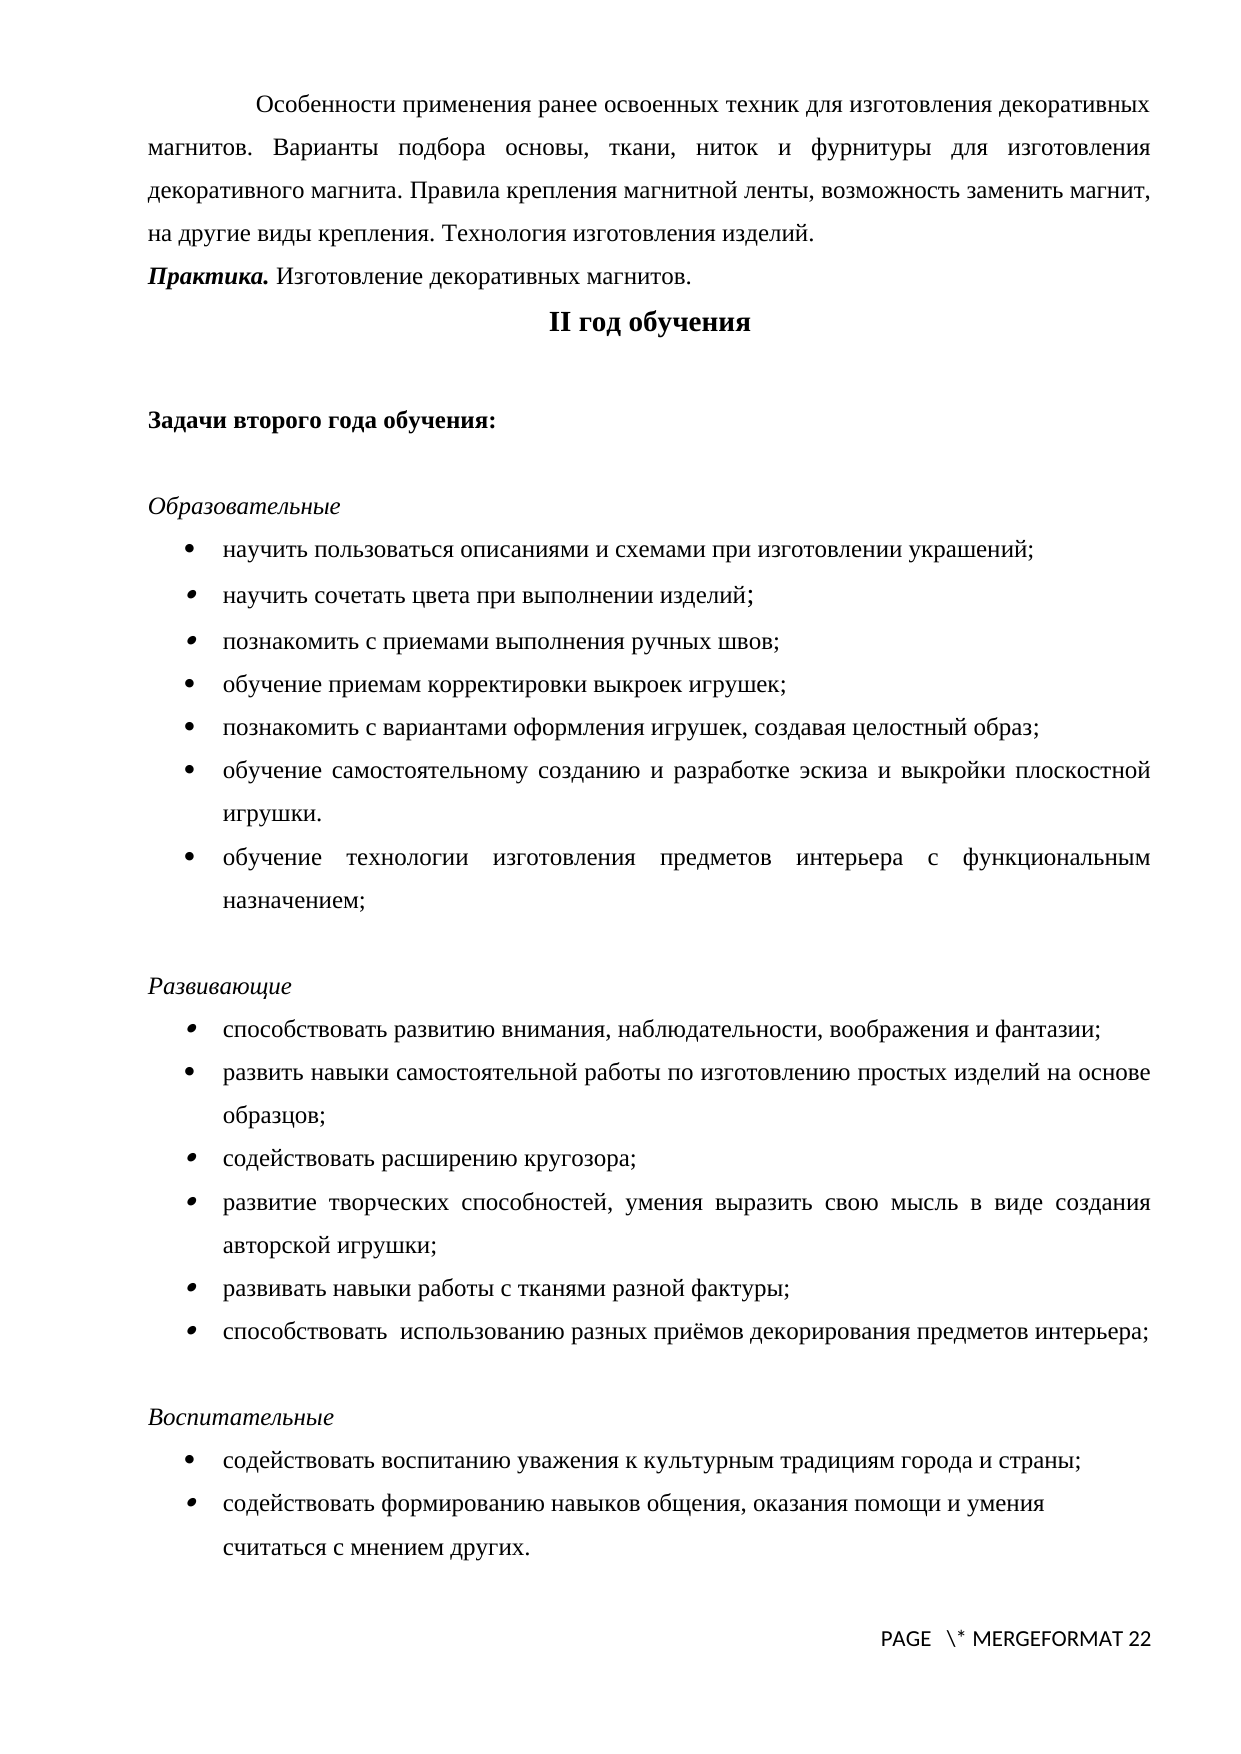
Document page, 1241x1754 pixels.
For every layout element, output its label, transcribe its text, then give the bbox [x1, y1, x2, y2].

list научить пользоваться описаниями и схемами при изготовлении украшений; [185, 534, 1152, 563]
list развитие творческих способностей, умения выразить свою мысль в виде создания авторской игрушки; [185, 1187, 1152, 1258]
list содействовать воспитанию уважения к культурным традициям города и страны; [185, 1445, 1152, 1474]
text Воспитательные [148, 1402, 1152, 1431]
list обучение самостоятельному созданию и разработке эскиза и выкройки плоскостной игрушки. [185, 755, 1152, 827]
list развивать навыки работы с тканями разной фактуры; [185, 1273, 1152, 1302]
text II год обучения [148, 304, 1152, 338]
text Задачи второго года обучения: [148, 405, 1152, 434]
list способствовать развитию внимания, наблюдательности, воображения и фантазии; [185, 1014, 1152, 1043]
list научить сочетать цвета при выполнении изделий; [185, 577, 1152, 610]
list содействовать расширению кругозора; [185, 1143, 1152, 1172]
text Практика. Изготовление декоративных магнитов. [148, 261, 1152, 290]
list обучение технологии изготовления предметов интерьера с функциональным назначением; [185, 842, 1152, 913]
list способствовать использованию разных приёмов декорирования предметов интерьера; [185, 1316, 1152, 1345]
list познакомить с приемами выполнения ручных швов; [185, 626, 1152, 655]
text Образовательные [148, 491, 1152, 520]
list познакомить с вариантами оформления игрушек, создавая целостный образ; [185, 712, 1152, 741]
list содействовать формированию навыков общения, оказания помощи и умения считаться с мнением других. [185, 1488, 1152, 1560]
text Развивающие [148, 971, 1152, 1000]
text Особенности применения ранее освоенных техник для изготовления декоративных магнитов. Варианты подбора основы, ткани, ниток и фурнитуры для изготовления декоративного магнита. Правила крепления магнитной ленты, возможность заменить магнит, на другие виды крепления. Технология изготовления изделий. [148, 89, 1152, 247]
list развить навыки самостоятельной работы по изготовлению простых изделий на основе образцов; [185, 1057, 1152, 1129]
list обучение приемам корректировки выкроек игрушек; [185, 669, 1152, 698]
